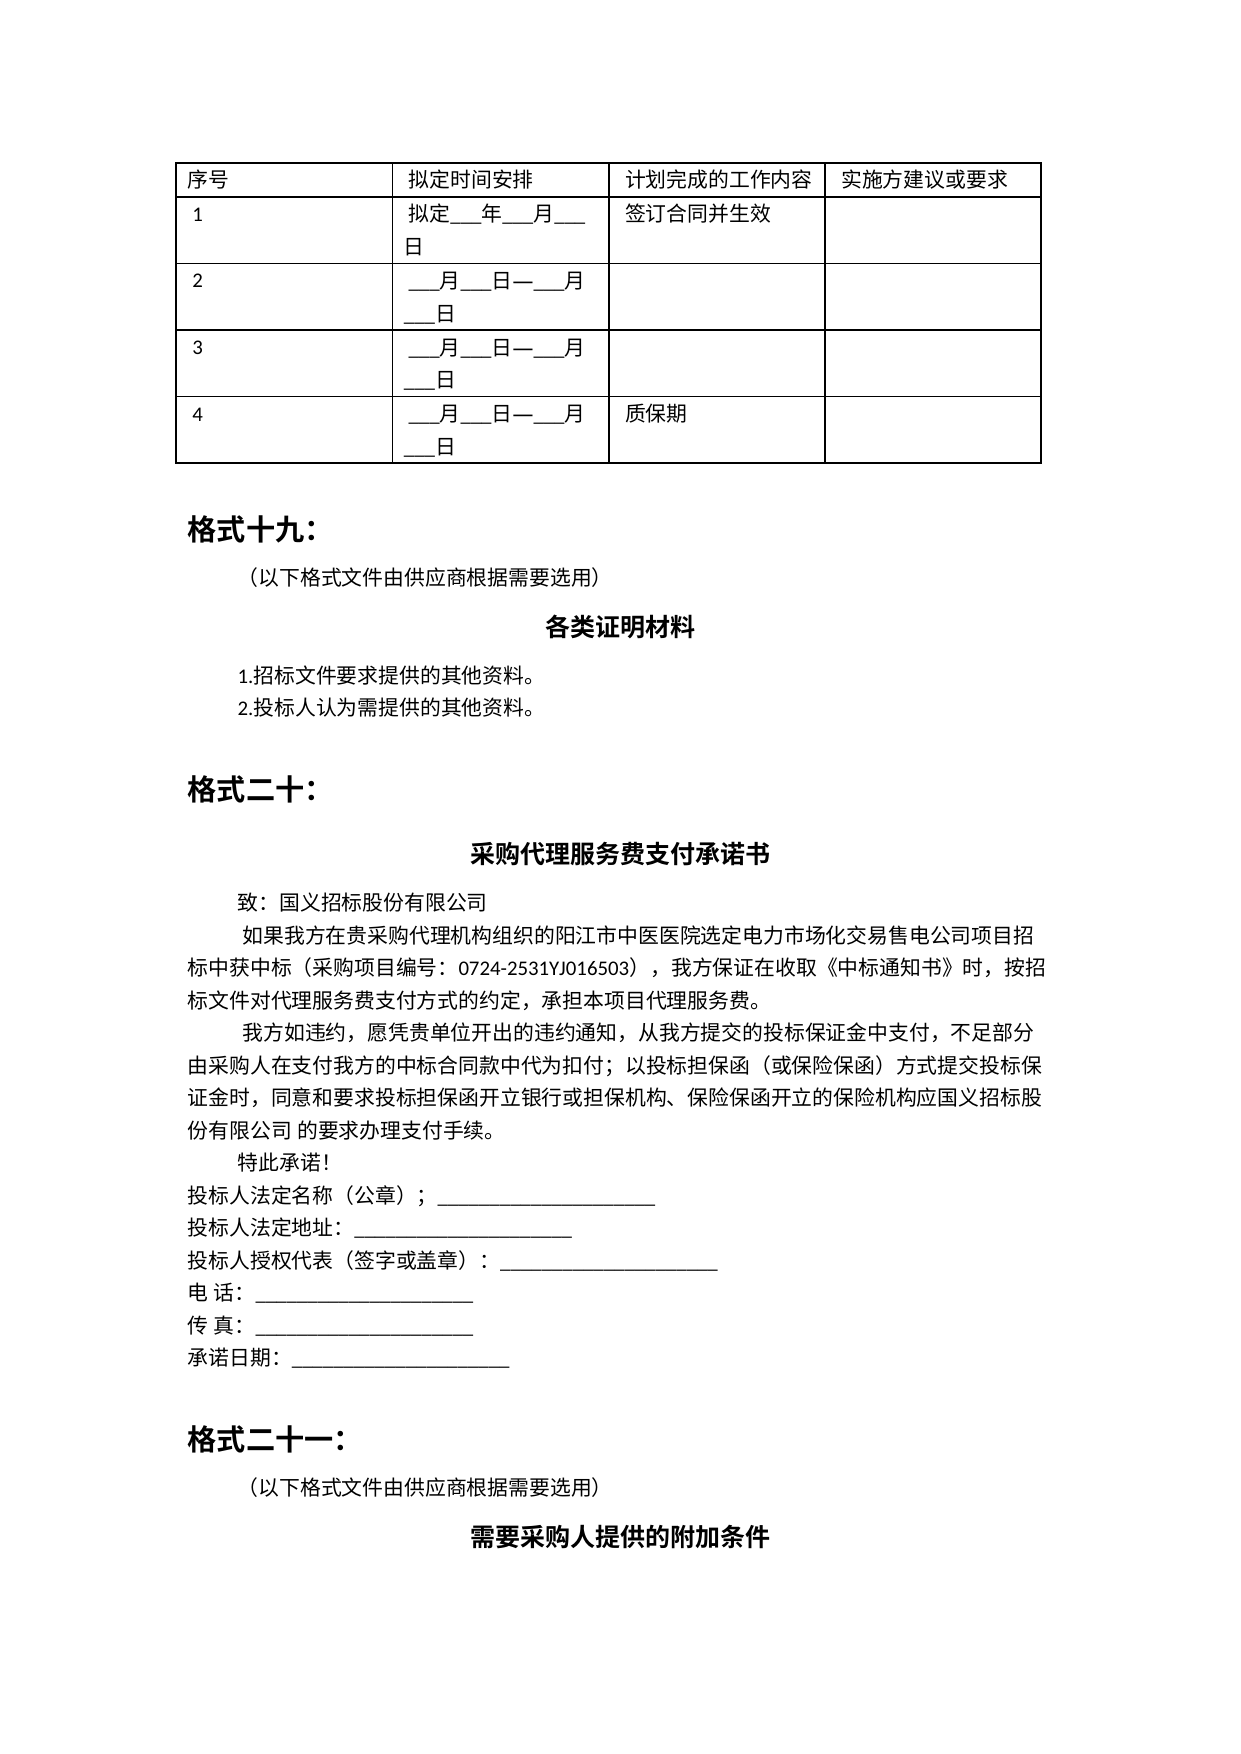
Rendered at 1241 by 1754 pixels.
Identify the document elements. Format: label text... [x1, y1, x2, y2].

text 格式二十一： [187, 1406, 1053, 1471]
text 如果我方在贵采购代理机构组织的阳江市中医医院选定电力市场化交易售电公司项目招标中获中标（采购项目编号：0724-2531YJ016503），我方保证在收取《中标通知书》时，按招标文件对代理服务费支付方式的约定，承担本项目代理服务费。 [187, 919, 1053, 1016]
text 投标人法定地址：_____________________ [187, 1211, 1053, 1244]
table_cell ___月___日—___月___日 [393, 264, 608, 329]
table_header 序号 [177, 164, 392, 196]
table_cell 3 [177, 331, 392, 396]
text 各类证明材料 [187, 594, 1053, 659]
table_cell 拟定___年___月___日 [393, 198, 608, 263]
table_cell 签订合同并生效 [610, 198, 824, 263]
text 特此承诺！ [187, 1146, 1053, 1179]
text 采购代理服务费支付承诺书 [187, 821, 1053, 886]
text （以下格式文件由供应商根据需要选用） [187, 1471, 1053, 1504]
text 2.投标人认为需提供的其他资料。 [187, 691, 1053, 724]
text 承诺日期：_____________________ [187, 1341, 1053, 1374]
table_cell ___月___日—___月___日 [393, 331, 608, 396]
text 格式十九： [187, 496, 1053, 561]
text 传 真：_____________________ [187, 1309, 1053, 1341]
text 投标人法定名称（公章）；_____________________ [187, 1179, 1053, 1211]
table_cell [826, 331, 1040, 396]
table_cell 2 [177, 264, 392, 329]
text 1.招标文件要求提供的其他资料。 [187, 659, 1053, 691]
table_cell 1 [177, 198, 392, 263]
table_header 实施方建议或要求 [826, 164, 1040, 196]
table_cell 质保期 [610, 397, 824, 462]
text （以下格式文件由供应商根据需要选用） [187, 561, 1053, 594]
text 格式二十： [187, 756, 1053, 821]
table_cell [826, 264, 1040, 329]
table_header 计划完成的工作内容 [610, 164, 824, 196]
text 电 话：_____________________ [187, 1276, 1053, 1309]
table_cell ___月___日—___月___日 [393, 397, 608, 462]
text 投标人授权代表（签字或盖章）：_____________________ [187, 1244, 1053, 1276]
table_cell [826, 198, 1040, 263]
text 需要采购人提供的附加条件 [187, 1504, 1053, 1569]
table_header 拟定时间安排 [393, 164, 608, 196]
text 致：国义招标股份有限公司 [187, 886, 1053, 919]
table_cell [826, 397, 1040, 462]
table_cell 4 [177, 397, 392, 462]
text 我方如违约，愿凭贵单位开出的违约通知，从我方提交的投标保证金中支付，不足部分由采购人在支付我方的中标合同款中代为扣付；以投标担保函（或保险保函）方式提交投标保证金时，同意和要求投标担保函开立银行或担保机构、保险保函开立的保险机构应国义招标股份有限公司 的要求办理支付手续。 [187, 1016, 1053, 1146]
table_cell [610, 331, 824, 396]
table_cell [610, 264, 824, 329]
